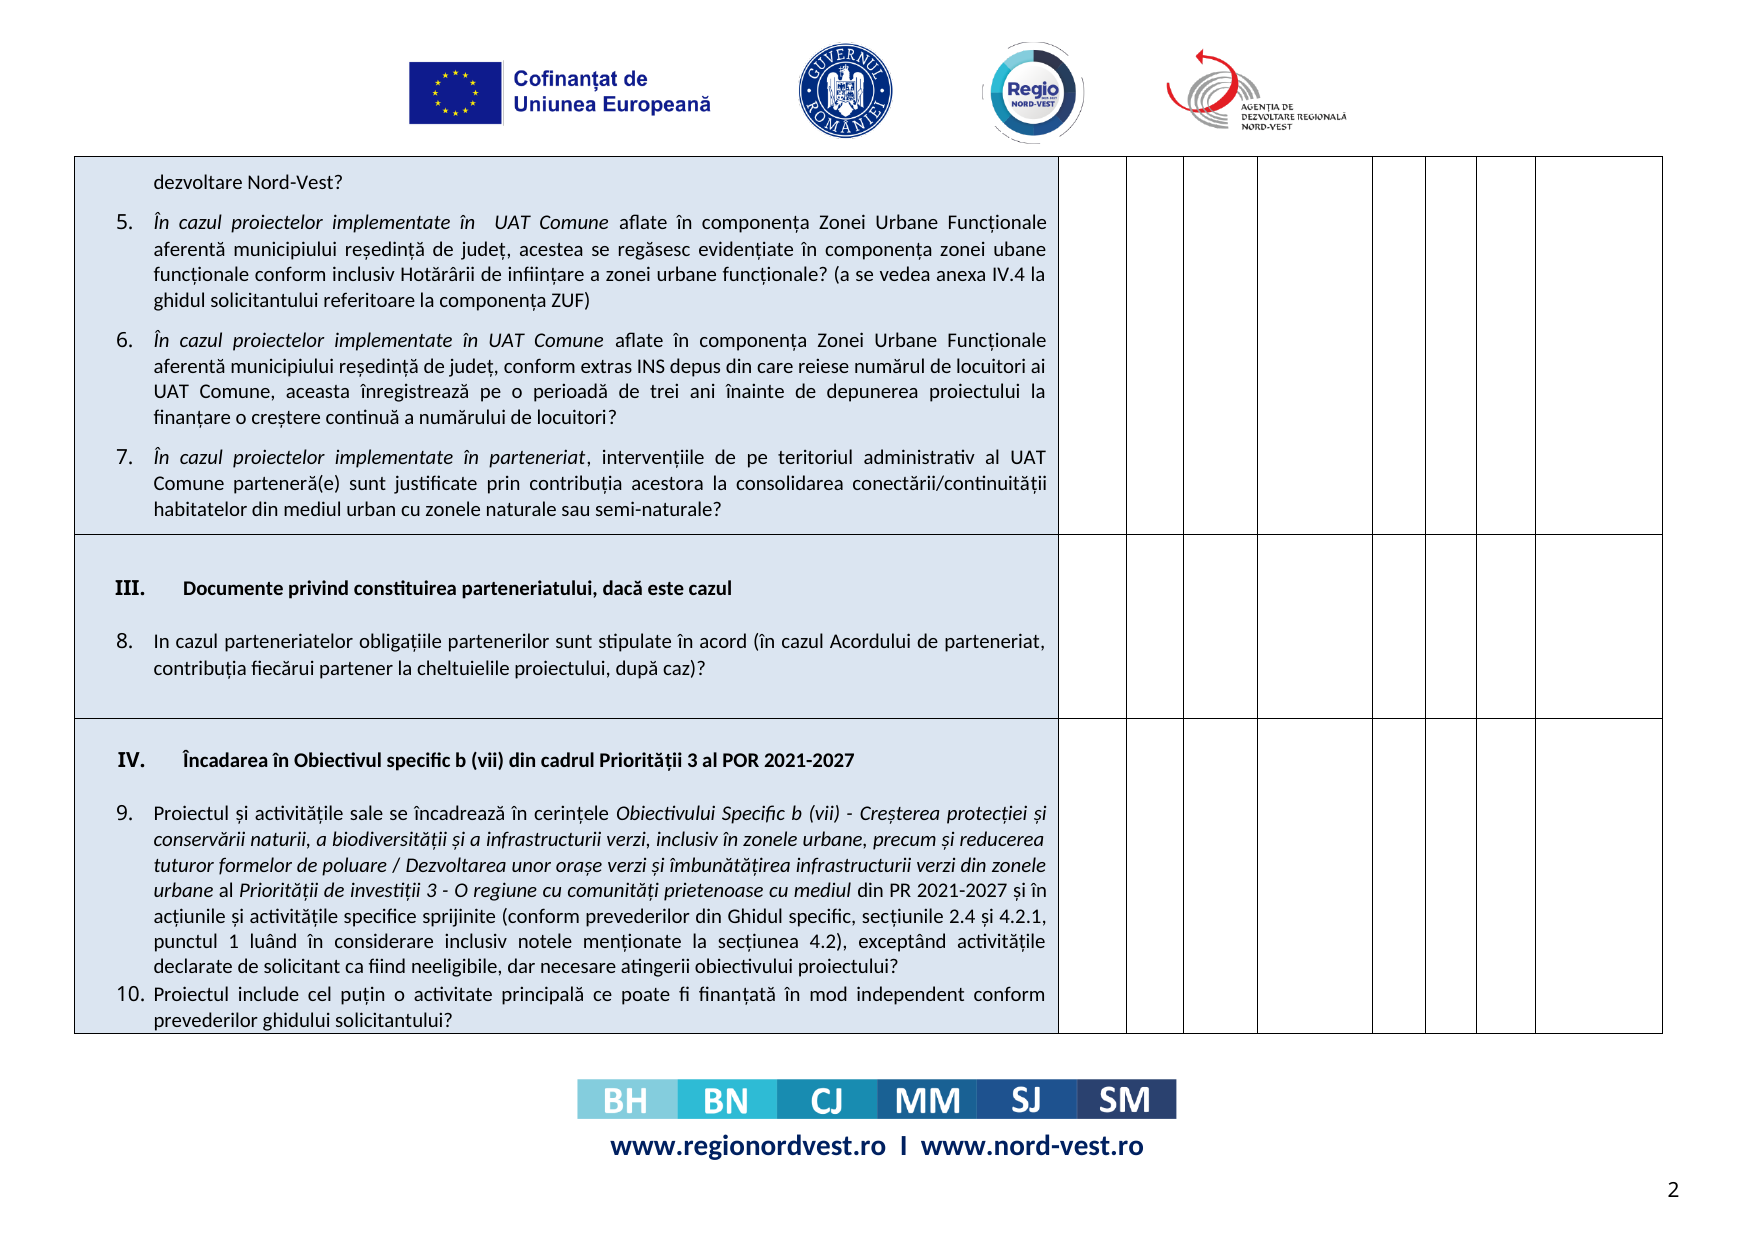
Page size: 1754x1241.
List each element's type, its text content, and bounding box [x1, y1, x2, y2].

table_cell [1184, 719, 1257, 1033]
table_cell [1477, 535, 1535, 718]
table_cell [1426, 535, 1476, 718]
table_cell [1536, 157, 1662, 534]
table_cell [1184, 157, 1257, 534]
table_cell [1426, 719, 1476, 1033]
table_cell [1127, 719, 1183, 1033]
table_cell [1477, 157, 1535, 534]
table_cell [1258, 535, 1372, 718]
table_cell [1373, 719, 1425, 1033]
table_cell [1184, 535, 1257, 718]
table_cell [1127, 535, 1183, 718]
table_cell [1258, 719, 1372, 1033]
table_cell [1059, 535, 1126, 718]
table_cell [1059, 157, 1126, 534]
table_cell [1477, 719, 1535, 1033]
table_cell [1536, 719, 1662, 1033]
table_cell [1373, 157, 1425, 534]
picture [577, 1079, 1177, 1119]
picture [407, 42, 1347, 144]
table_cell [1258, 157, 1372, 534]
table_cell [1127, 157, 1183, 534]
table_cell [1059, 719, 1126, 1033]
table_cell [1426, 157, 1476, 534]
table_cell [1373, 535, 1425, 718]
table_cell Documente privind constituirea parteneriatului, dacă este cazul In cazul parteneriatelor obligațiile partenerilor sunt stipulate în acord (în cazul Acordului de parteneriat, contribuția fiecărui partener la cheltuielile proiectului, după caz)? [75, 535, 1058, 718]
table_cell [1536, 535, 1662, 718]
